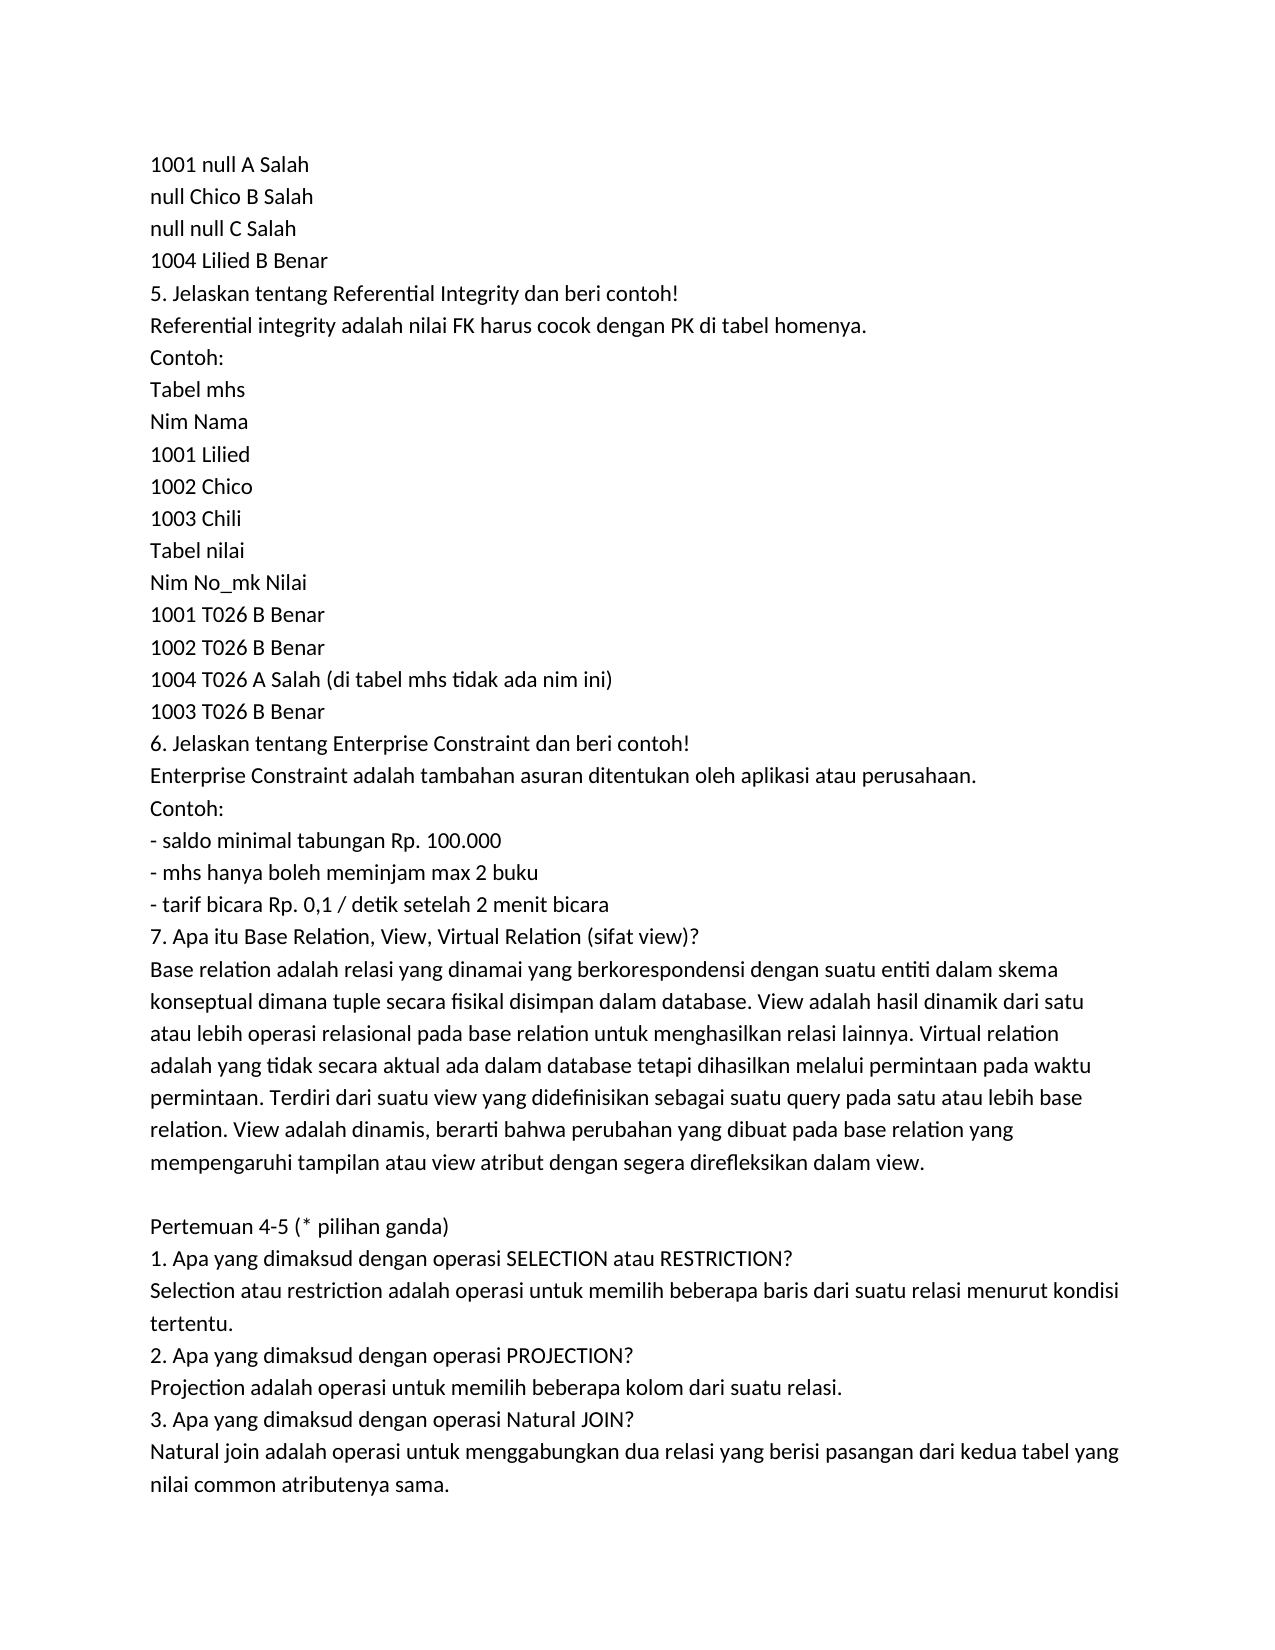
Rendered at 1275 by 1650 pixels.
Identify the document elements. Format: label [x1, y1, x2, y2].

text [150, 150, 1125, 1498]
